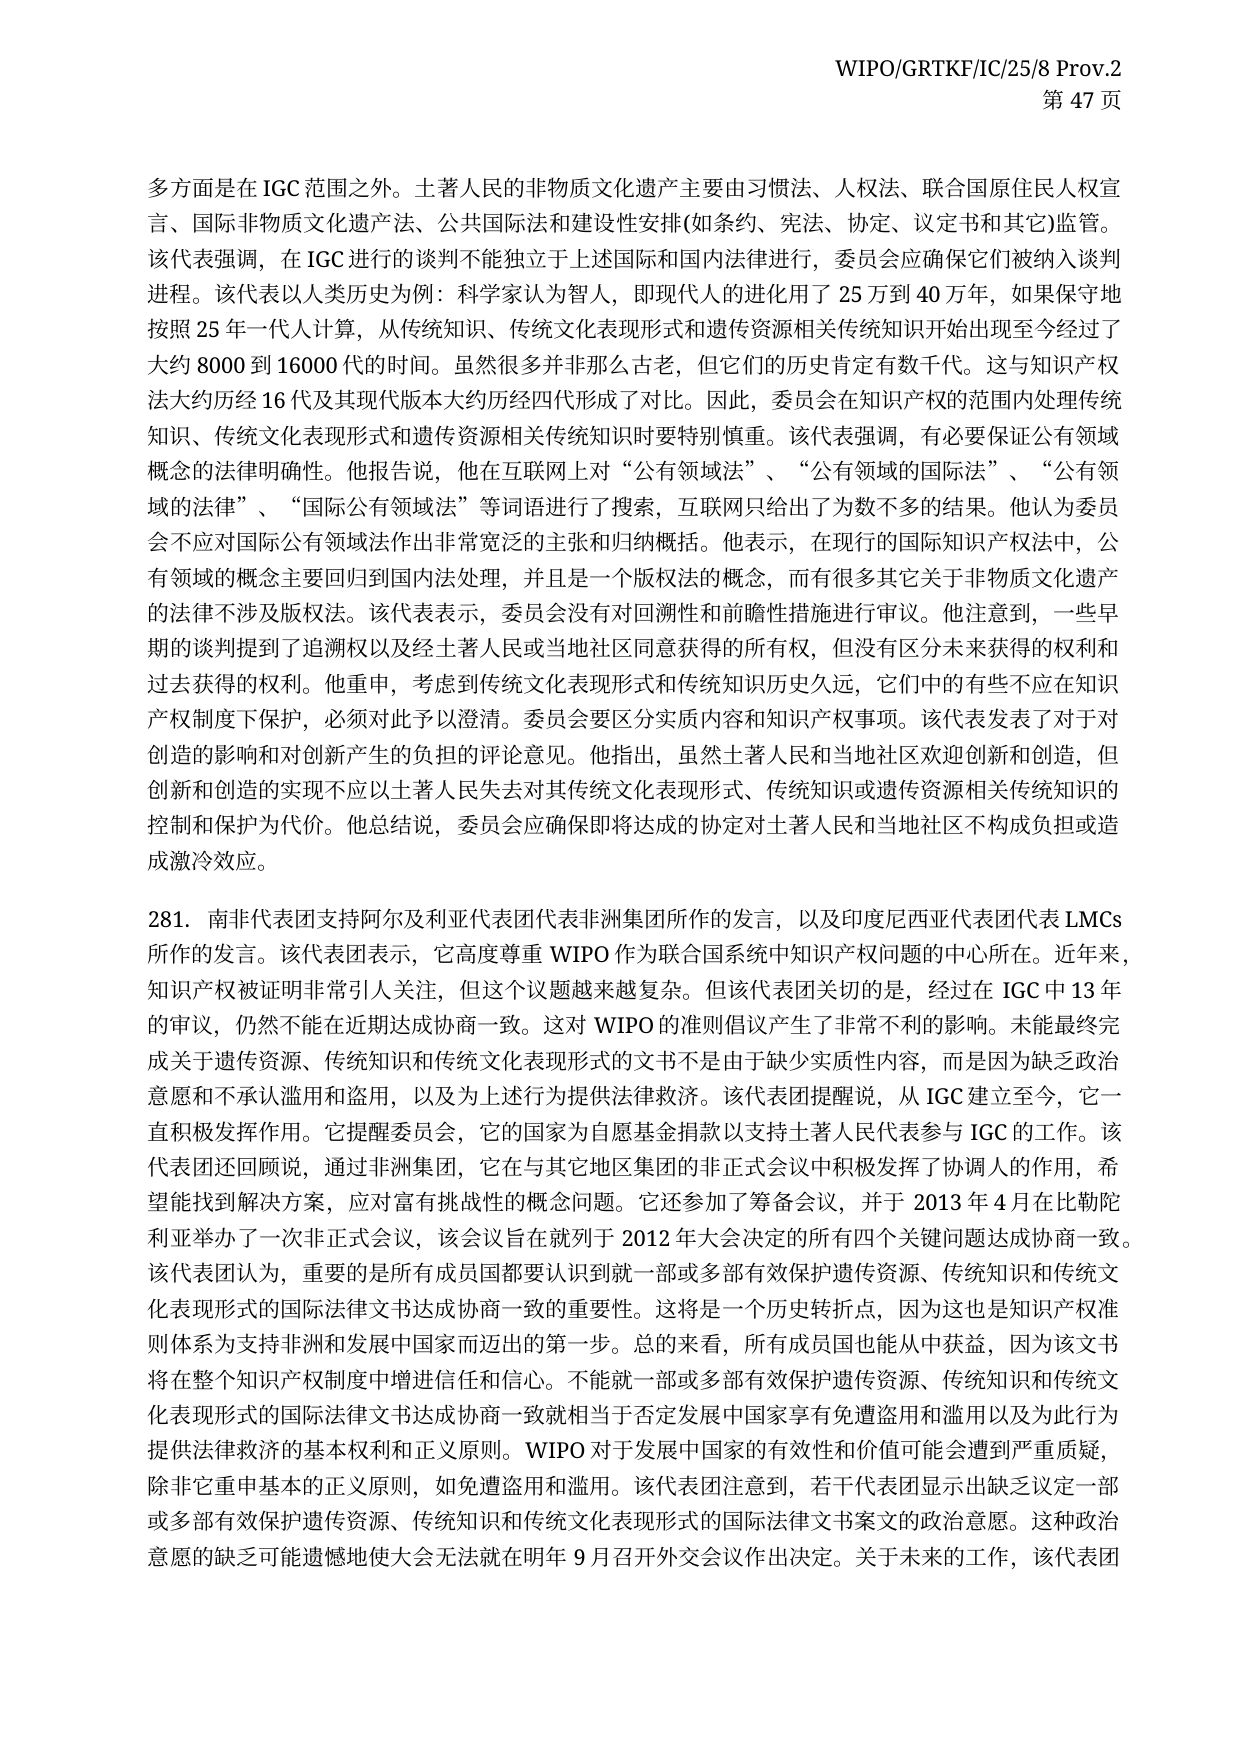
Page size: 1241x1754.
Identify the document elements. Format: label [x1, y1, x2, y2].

list [148, 167, 1122, 876]
list [148, 898, 1122, 1571]
